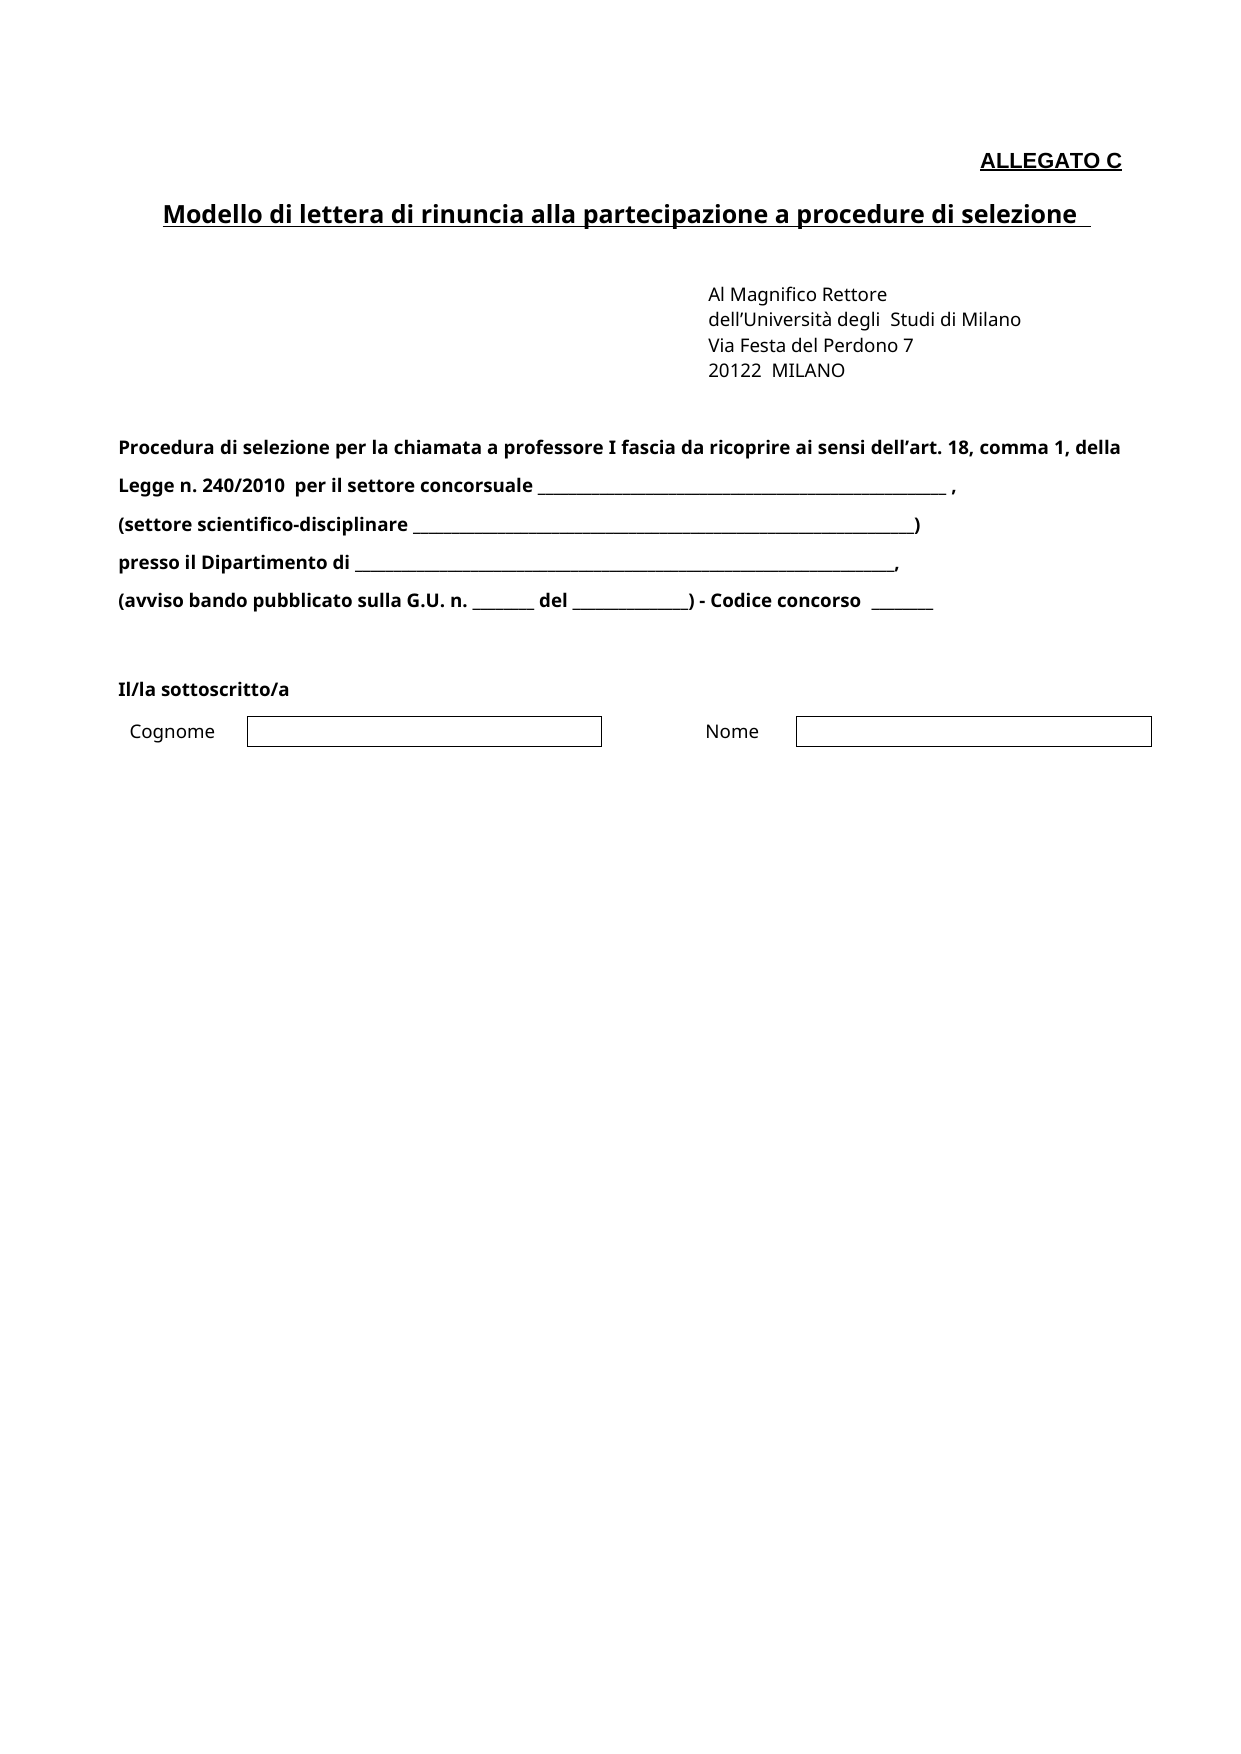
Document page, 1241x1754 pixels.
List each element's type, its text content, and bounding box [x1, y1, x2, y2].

text Al Magnifico Rettore [708, 281, 1122, 307]
text presso il Dipartimento di ______________________________________________________________________, [118, 549, 1122, 574]
text Procedura di selezione per la chiamata a professore I fascia da ricoprire ai sensi dell’art. 18, comma 1, della Legge n. 240/2010 per il settore concorsuale _____________________________________________________ , [118, 434, 1122, 498]
text Modello di lettera di rinuncia alla partecipazione a procedure di selezione [118, 197, 1122, 231]
text Il/la sottoscritto/a [118, 677, 1122, 702]
text 20122 MILANO [708, 358, 1122, 383]
table_header [797, 717, 1151, 746]
table_header Cognome [118, 716, 247, 746]
text ALLEGATO C [118, 148, 1122, 173]
text (avviso bando pubblicato sulla G.U. n. ________ del _______________) - Codice concorso ________ [118, 587, 1122, 613]
table_header Nome [602, 716, 796, 746]
text dell’Università degli Studi di Milano [708, 307, 1122, 332]
table_header [248, 717, 601, 746]
text Via Festa del Perdono 7 [708, 332, 1122, 358]
text (settore scientifico-disciplinare _________________________________________________________________) [118, 511, 1122, 536]
